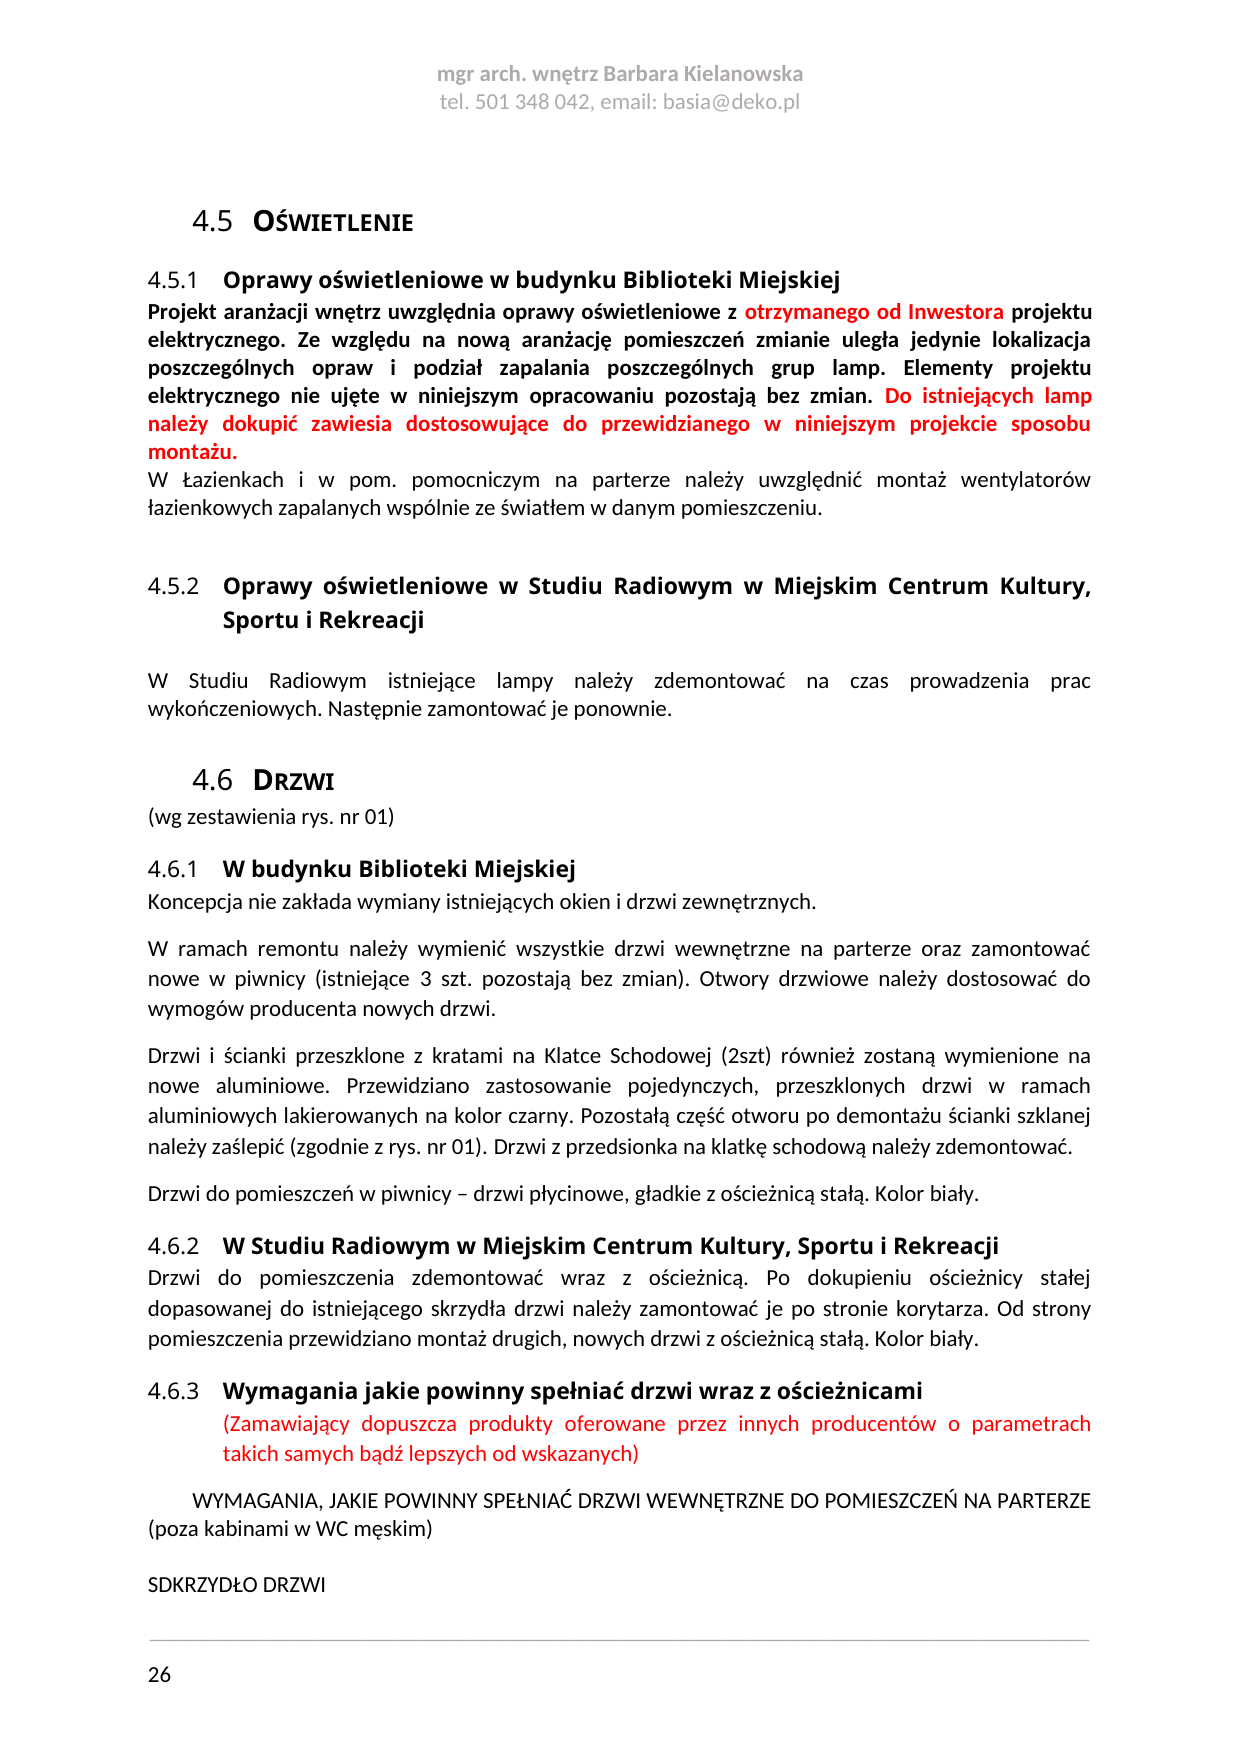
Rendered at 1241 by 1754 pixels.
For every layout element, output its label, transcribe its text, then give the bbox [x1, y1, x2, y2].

text SDKRZYDŁO DRZWI [148, 1570, 1092, 1598]
text Koncepcja nie zakłada wymiany istniejących okien i drzwi zewnętrznych. [148, 887, 1092, 915]
subtitle Oświetlenie [192, 200, 1092, 239]
text Drzwi i ścianki przeszklone z kratami na Klatce Schodowej (2szt) również zostaną wymienione na nowe aluminiowe. Przewidziano zastosowanie pojedynczych, przeszklonych drzwi w ramach aluminiowych lakierowanych na kolor czarny. Pozostałą część otworu po demontażu ścianki szklanej należy zaślepić (zgodnie z rys. nr 01). Drzwi z przedsionka na klatkę schodową należy zdemontować. [148, 1041, 1092, 1160]
text Projekt aranżacji wnętrz uwzględnia oprawy oświetleniowe z otrzymanego od Inwestora projektu elektrycznego. Ze względu na nową aranżację pomieszczeń zmianie uległa jedynie lokalizacja poszczególnych opraw i podział zapalania poszczególnych grup lamp. Elementy projektu elektrycznego nie ujęte w niniejszym opracowaniu pozostają bez zmian. Do istniejących lamp należy dokupić zawiesia dostosowujące do przewidzianego w niniejszym projekcie sposobu montażu. [148, 297, 1092, 465]
subtitle W Studiu Radiowym w Miejskim Centrum Kultury, Sportu i Rekreacji [148, 1230, 1092, 1261]
subtitle Oprawy oświetleniowe w budynku Biblioteki Miejskiej [148, 263, 1092, 295]
text (Zamawiający dopuszcza produkty oferowane przez innych producentów o parametrach takich samych bądź lepszych od wskazanych) [223, 1409, 1092, 1467]
text W Studiu Radiowym istniejące lampy należy zdemontować na czas prowadzenia prac wykończeniowych. Następnie zamontować je ponownie. [148, 666, 1092, 722]
text W Łazienkach i w pom. pomocniczym na parterze należy uwzględnić montaż wentylatorów łazienkowych zapalanych wspólnie ze światłem w danym pomieszczeniu. [148, 465, 1092, 521]
text Drzwi do pomieszczenia zdemontować wraz z ościeżnicą. Po dokupieniu ościeżnicy stałej dopasowanej do istniejącego skrzydła drzwi należy zamontować je po stronie korytarza. Od strony pomieszczenia przewidziano montaż drugich, nowych drzwi z ościeżnicą stałą. Kolor biały. [148, 1263, 1092, 1352]
text (wg zestawienia rys. nr 01) [148, 802, 1092, 830]
subtitle W budynku Biblioteki Miejskiej [148, 853, 1092, 884]
subtitle Oprawy oświetleniowe w Studiu Radiowym w Miejskim Centrum Kultury, Sportu i Rekreacji [148, 570, 1092, 635]
text Drzwi do pomieszczeń w piwnicy – drzwi płycinowe, gładkie z ościeżnicą stałą. Kolor biały. [148, 1179, 1092, 1207]
subtitle Drzwi [192, 759, 1092, 799]
text W ramach remontu należy wymienić wszystkie drzwi wewnętrzne na parterze oraz zamontować nowe w piwnicy (istniejące 3 szt. pozostają bez zmian). Otwory drzwiowe należy dostosować do wymogów producenta nowych drzwi. [148, 934, 1092, 1022]
subtitle Wymagania jakie powinny spełniać drzwi wraz z ościeżnicami [148, 1375, 1092, 1406]
